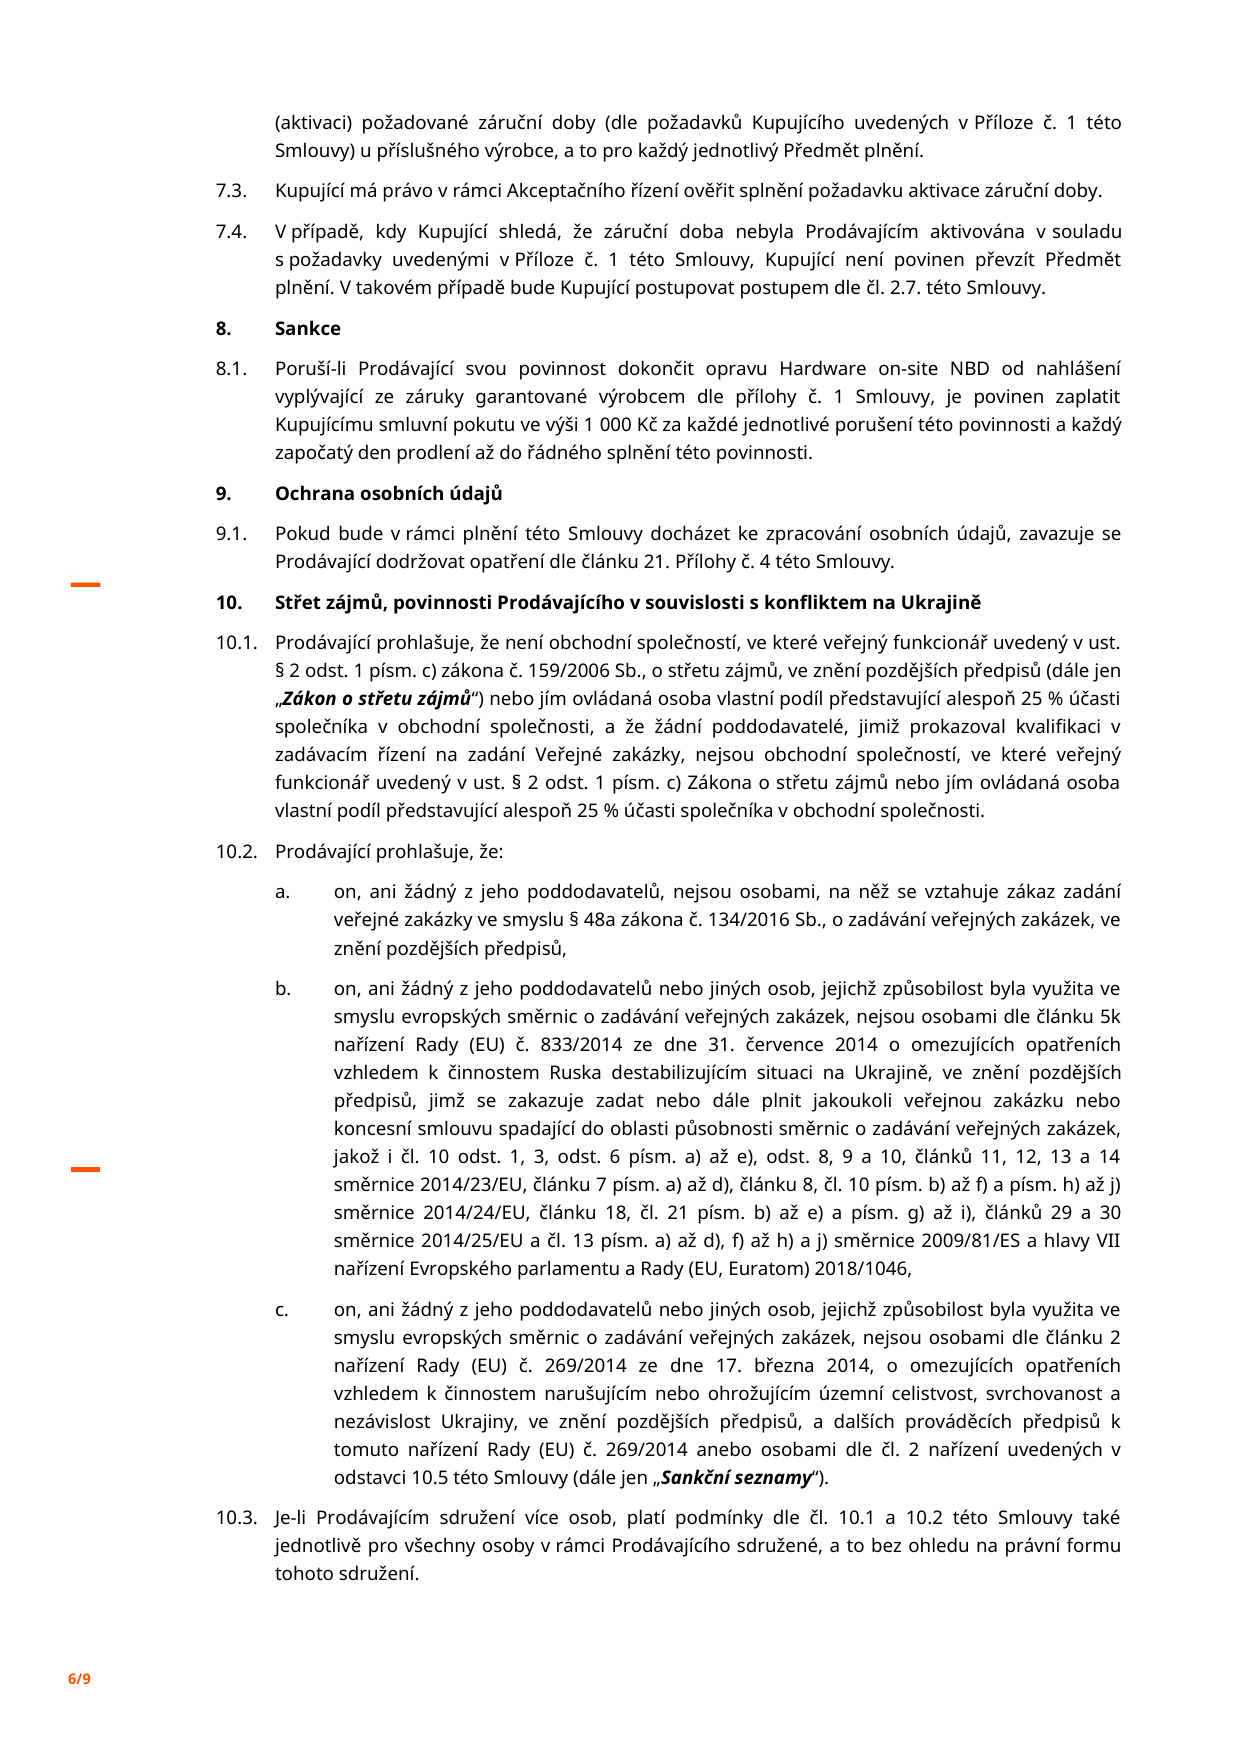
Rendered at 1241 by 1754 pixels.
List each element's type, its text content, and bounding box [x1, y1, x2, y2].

text Kupující má právo v rámci Akceptačního řízení ověřit splnění požadavku aktivace záruční doby. [216, 178, 1122, 203]
text Je-li Prodávajícím sdružení více osob, platí podmínky dle čl. 10.1 a 10.2 této Smlouvy také jednotlivě pro všechny osoby v rámci Prodávajícího sdružené, a to bez ohledu na právní formu tohoto sdružení. [216, 1505, 1122, 1586]
text V případě, kdy Kupující shledá, že záruční doba nebyla Prodávajícím aktivována v souladu s požadavky uvedenými v Příloze č. 1 této Smlouvy, Kupující není povinen převzít Předmět plnění. V takovém případě bude Kupující postupovat postupem dle čl. 2.7. této Smlouvy. [216, 218, 1122, 300]
text Sankce [216, 315, 1122, 340]
text Prodávající prohlašuje, že není obchodní společností, ve které veřejný funkcionář uvedený v ust. § 2 odst. 1 písm. c) zákona č. 159/2006 Sb., o střetu zájmů, ve znění pozdějších předpisů (dále jen „Zákon o střetu zájmů“) nebo jím ovládaná osoba vlastní podíl představující alespoň 25 % účasti společníka v obchodní společnosti, a že žádní poddodavatelé, jimiž prokazoval kvalifikaci v zadávacím řízení na zadání Veřejné zakázky, nejsou obchodní společností, ve které veřejný funkcionář uvedený v ust. § 2 odst. 1 písm. c) Zákona o střetu zájmů nebo jím ovládaná osoba vlastní podíl představující alespoň 25 % účasti společníka v obchodní společnosti. [216, 629, 1122, 823]
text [216, 109, 1122, 163]
text Střet zájmů, povinnosti Prodávajícího v souvislosti s konfliktem na Ukrajině [216, 589, 1122, 614]
list on, ani žádný z jeho poddodavatelů nebo jiných osob, jejichž způsobilost byla využita ve smyslu evropských směrnic o zadávání veřejných zakázek, nejsou osobami dle článku 2 nařízení Rady (EU) č. 269/2014 ze dne 17. března 2014, o omezujících opatřeních vzhledem k činnostem narušujícím nebo ohrožujícím územní celistvost, svrchovanost a nezávislost Ukrajiny, ve znění pozdějších předpisů, a dalších prováděcích předpisů k tomuto nařízení Rady (EU) č. 269/2014 anebo osobami dle čl. 2 nařízení uvedených v odstavci 10.5 této Smlouvy (dále jen „Sankční seznamy“). [275, 1296, 1122, 1490]
text Prodávající prohlašuje, že: [216, 838, 1122, 864]
list on, ani žádný z jeho poddodavatelů nebo jiných osob, jejichž způsobilost byla využita ve smyslu evropských směrnic o zadávání veřejných zakázek, nejsou osobami dle článku 5k nařízení Rady (EU) č. 833/2014 ze dne 31. července 2014 o omezujících opatřeních vzhledem k činnostem Ruska destabilizujícím situaci na Ukrajině, ve znění pozdějších předpisů, jimž se zakazuje zadat nebo dále plnit jakoukoli veřejnou zakázku nebo koncesní smlouvu spadající do oblasti působnosti směrnic o zadávání veřejných zakázek, jakož i čl. 10 odst. 1, 3, odst. 6 písm. a) až e), odst. 8, 9 a 10, článků 11, 12, 13 a 14 směrnice 2014/23/EU, článku 7 písm. a) až d), článku 8, čl. 10 písm. b) až f) a písm. h) až j) směrnice 2014/24/EU, článku 18, čl. 21 písm. b) až e) a písm. g) až i), článků 29 a 30 směrnice 2014/25/EU a čl. 13 písm. a) až d), f) až h) a j) směrnice 2009/81/ES a hlavy VII nařízení Evropského parlamentu a Rady (EU, Euratom) 2018/1046, [275, 975, 1122, 1281]
text Pokud bude v rámci plnění této Smlouvy docházet ke zpracování osobních údajů, zavazuje se Prodávající dodržovat opatření dle článku 21. Přílohy č. 4 této Smlouvy. [216, 521, 1122, 574]
text Ochrana osobních údajů [216, 480, 1122, 506]
text Poruší-li Prodávající svou povinnost dokončit opravu Hardware on-site NBD od nahlášení vyplývající ze záruky garantované výrobcem dle přílohy č. 1 Smlouvy, je povinen zaplatit Kupujícímu smluvní pokutu ve výši 1 000 Kč za každé jednotlivé porušení této povinnosti a každý započatý den prodlení až do řádného splnění této povinnosti. [216, 355, 1122, 465]
list on, ani žádný z jeho poddodavatelů, nejsou osobami, na něž se vztahuje zákaz zadání veřejné zakázky ve smyslu § 48a zákona č. 134/2016 Sb., o zadávání veřejných zakázek, ve znění pozdějších předpisů, [275, 879, 1122, 960]
